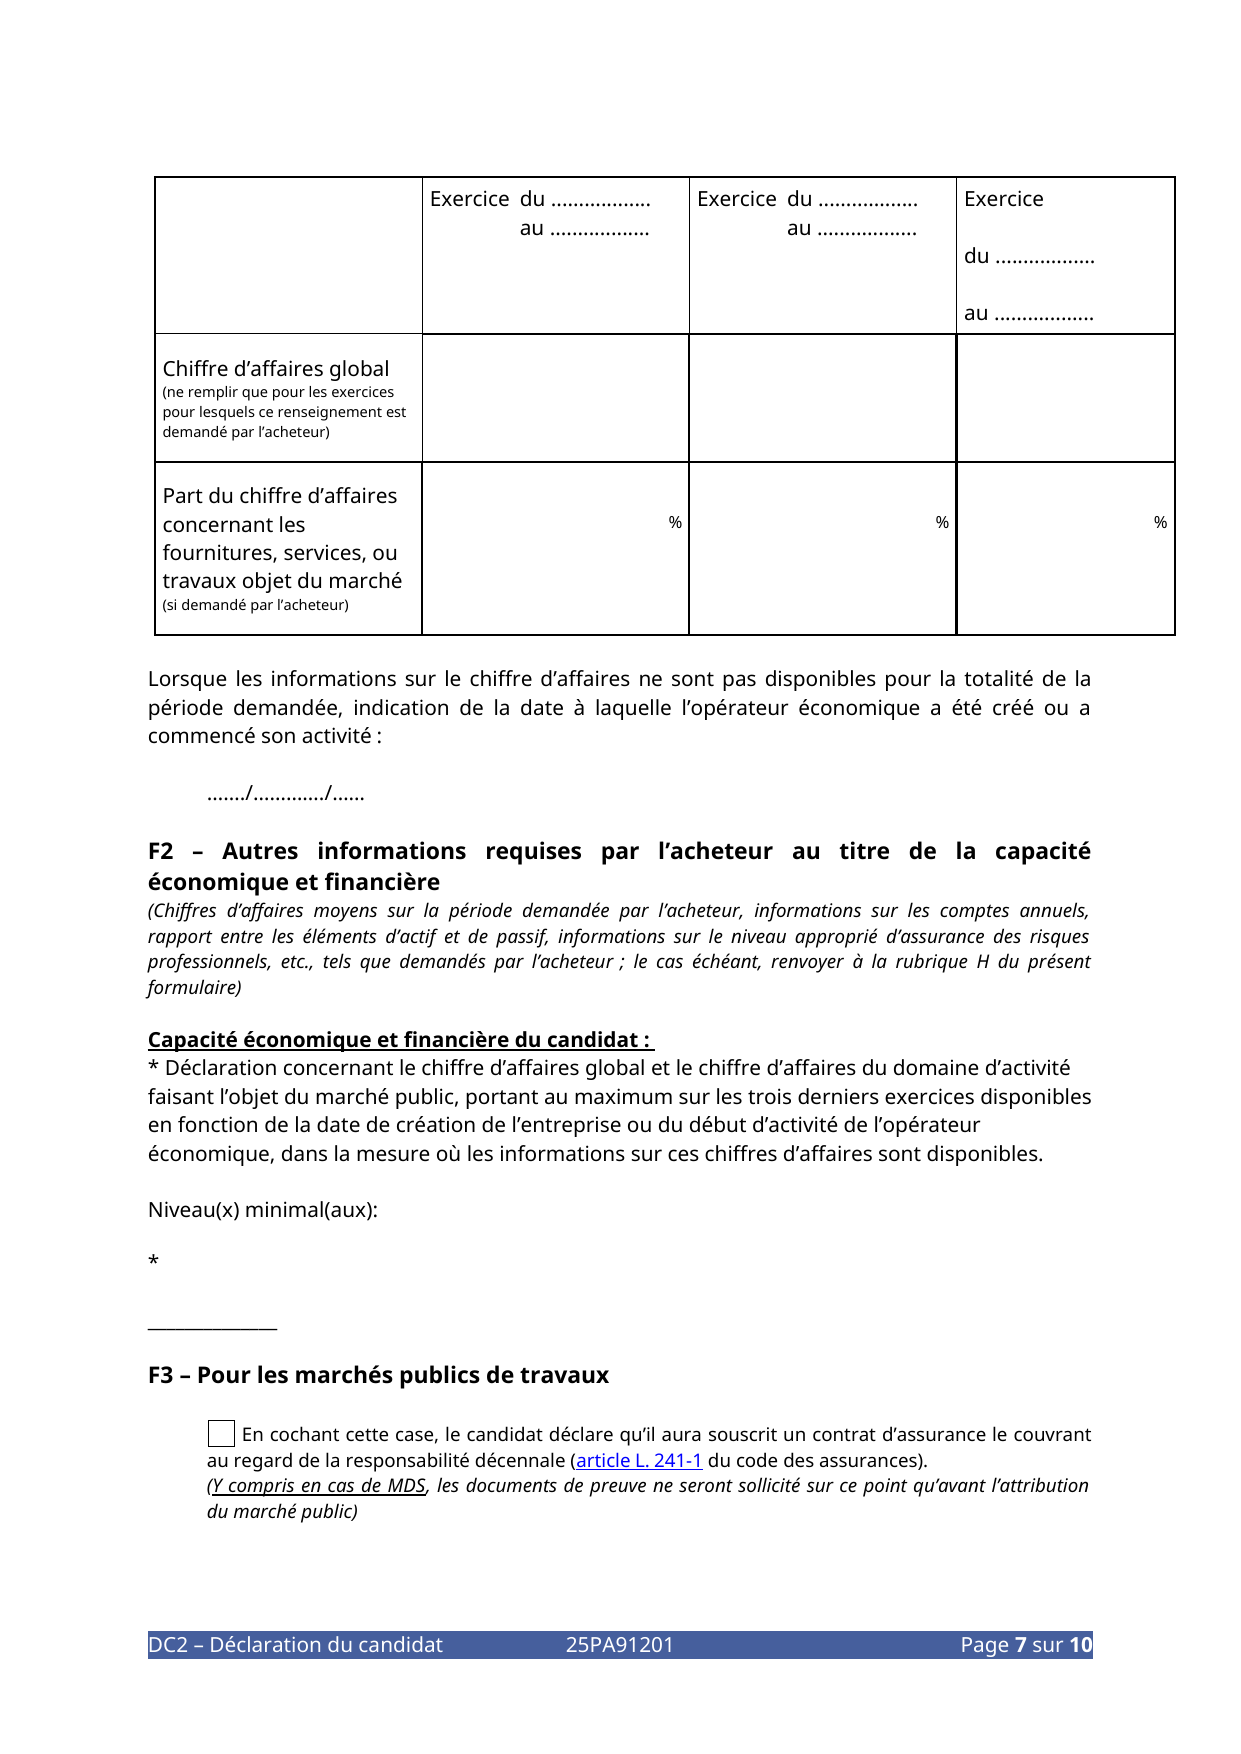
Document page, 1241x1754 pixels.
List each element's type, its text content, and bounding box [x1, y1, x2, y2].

table_header [156, 178, 422, 333]
text (Y compris en cas de MDS, les documents de preuve ne seront sollicité sur ce point qu’avant l’attribution du marché public) [207, 1473, 1093, 1524]
text Niveau(x) minimal(aux): [148, 1196, 1093, 1224]
table_cell % [958, 463, 1174, 634]
text En cochant cette case, le candidat déclare qu’il aura souscrit un contrat d’assurance le couvrant au regard de la responsabilité décennale (article L. 241-1 du code des assurances). [207, 1419, 1093, 1473]
text F3 – Pour les marchés publics de travaux [148, 1359, 1093, 1390]
text Capacité économique et financière du candidat : [148, 1025, 1093, 1053]
table_cell Part du chiffre d’affaires concernant les fournitures, services, ou travaux objet du marché (si demandé par l’acheteur) [156, 463, 421, 634]
text ______________ [148, 1305, 1093, 1333]
table_cell [958, 335, 1174, 461]
table_cell [423, 335, 688, 461]
text ……./…………./…… [207, 778, 1093, 806]
text F2 – Autres informations requises par l’acheteur au titre de la capacité économique et financière [148, 835, 1093, 897]
table_header Exercice du .................. au .................. [957, 178, 1174, 333]
table_header Exercice du .................. au .................. [690, 178, 956, 333]
text * Déclaration concernant le chiffre d’affaires global et le chiffre d’affaires du domaine d’activité faisant l’objet du marché public, portant au maximum sur les trois derniers exercices disponibles en fonction de la date de création de l’entreprise ou du début d’activité de l’opérateur économique, dans la mesure où les informations sur ces chiffres d’affaires sont disponibles. [148, 1053, 1093, 1167]
table_cell Chiffre d’affaires global (ne remplir que pour les exercices pour lesquels ce renseignement est demandé par l’acheteur) [156, 334, 422, 461]
text Lorsque les informations sur le chiffre d’affaires ne sont pas disponibles pour la totalité de la période demandée, indication de la date à laquelle l’opérateur économique a été créé ou a commencé son activité : [148, 664, 1093, 749]
table_header Exercice du .................. au .................. [423, 178, 689, 333]
table_cell % [690, 463, 955, 634]
text * [148, 1248, 1093, 1277]
table_cell % [423, 463, 688, 634]
text (Chiffres d’affaires moyens sur la période demandée par l’acheteur, informations sur les comptes annuels, rapport entre les éléments d’actif et de passif, informations sur le niveau approprié d’assurance des risques professionnels, etc., tels que demandés par l’acheteur ; le cas échéant, renvoyer à la rubrique H du présent formulaire) [148, 897, 1093, 999]
table_cell [690, 335, 955, 461]
